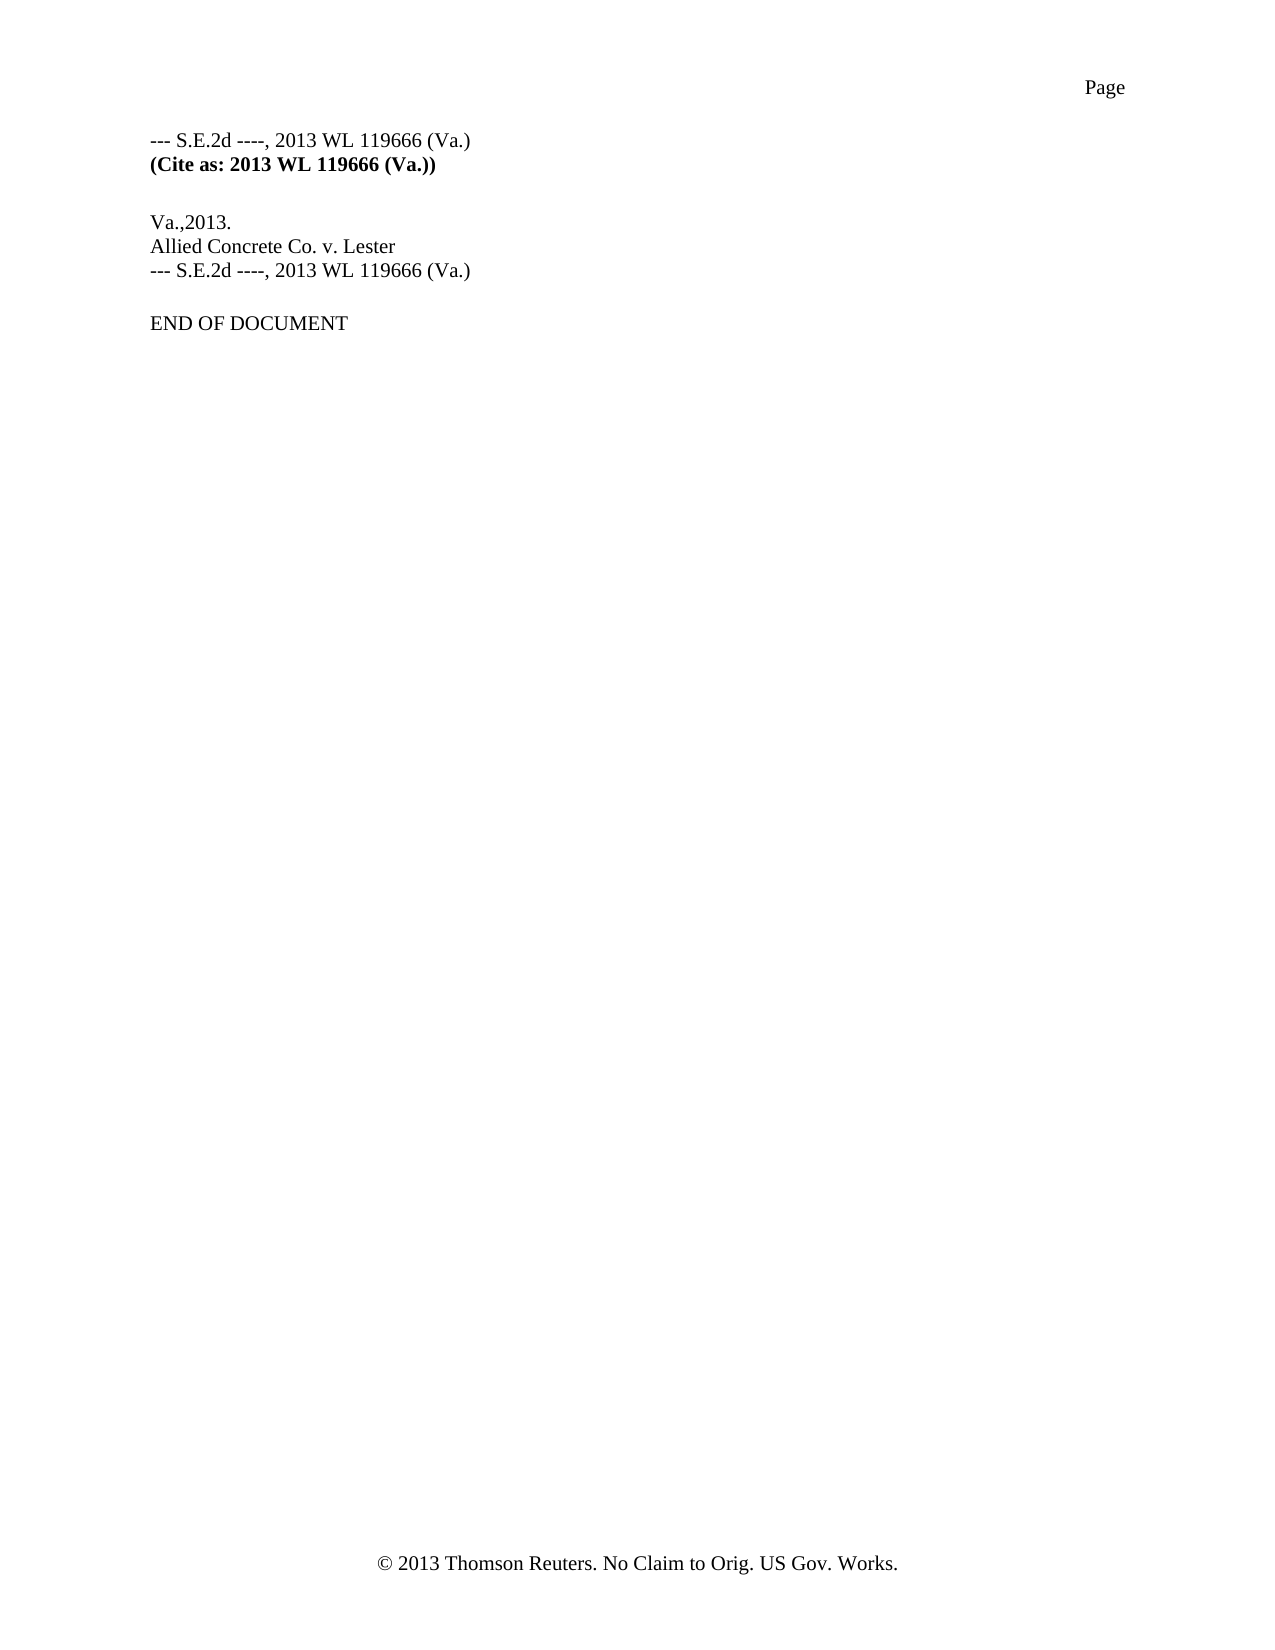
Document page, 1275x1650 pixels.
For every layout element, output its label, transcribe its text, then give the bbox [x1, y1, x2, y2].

text Va.,2013. [150, 210, 1125, 234]
text --- S.E.2d ----, 2013 WL 119666 (Va.) [150, 258, 1125, 282]
text Allied Concrete Co. v. Lester [150, 234, 1125, 258]
text END OF DOCUMENT [150, 311, 1125, 335]
